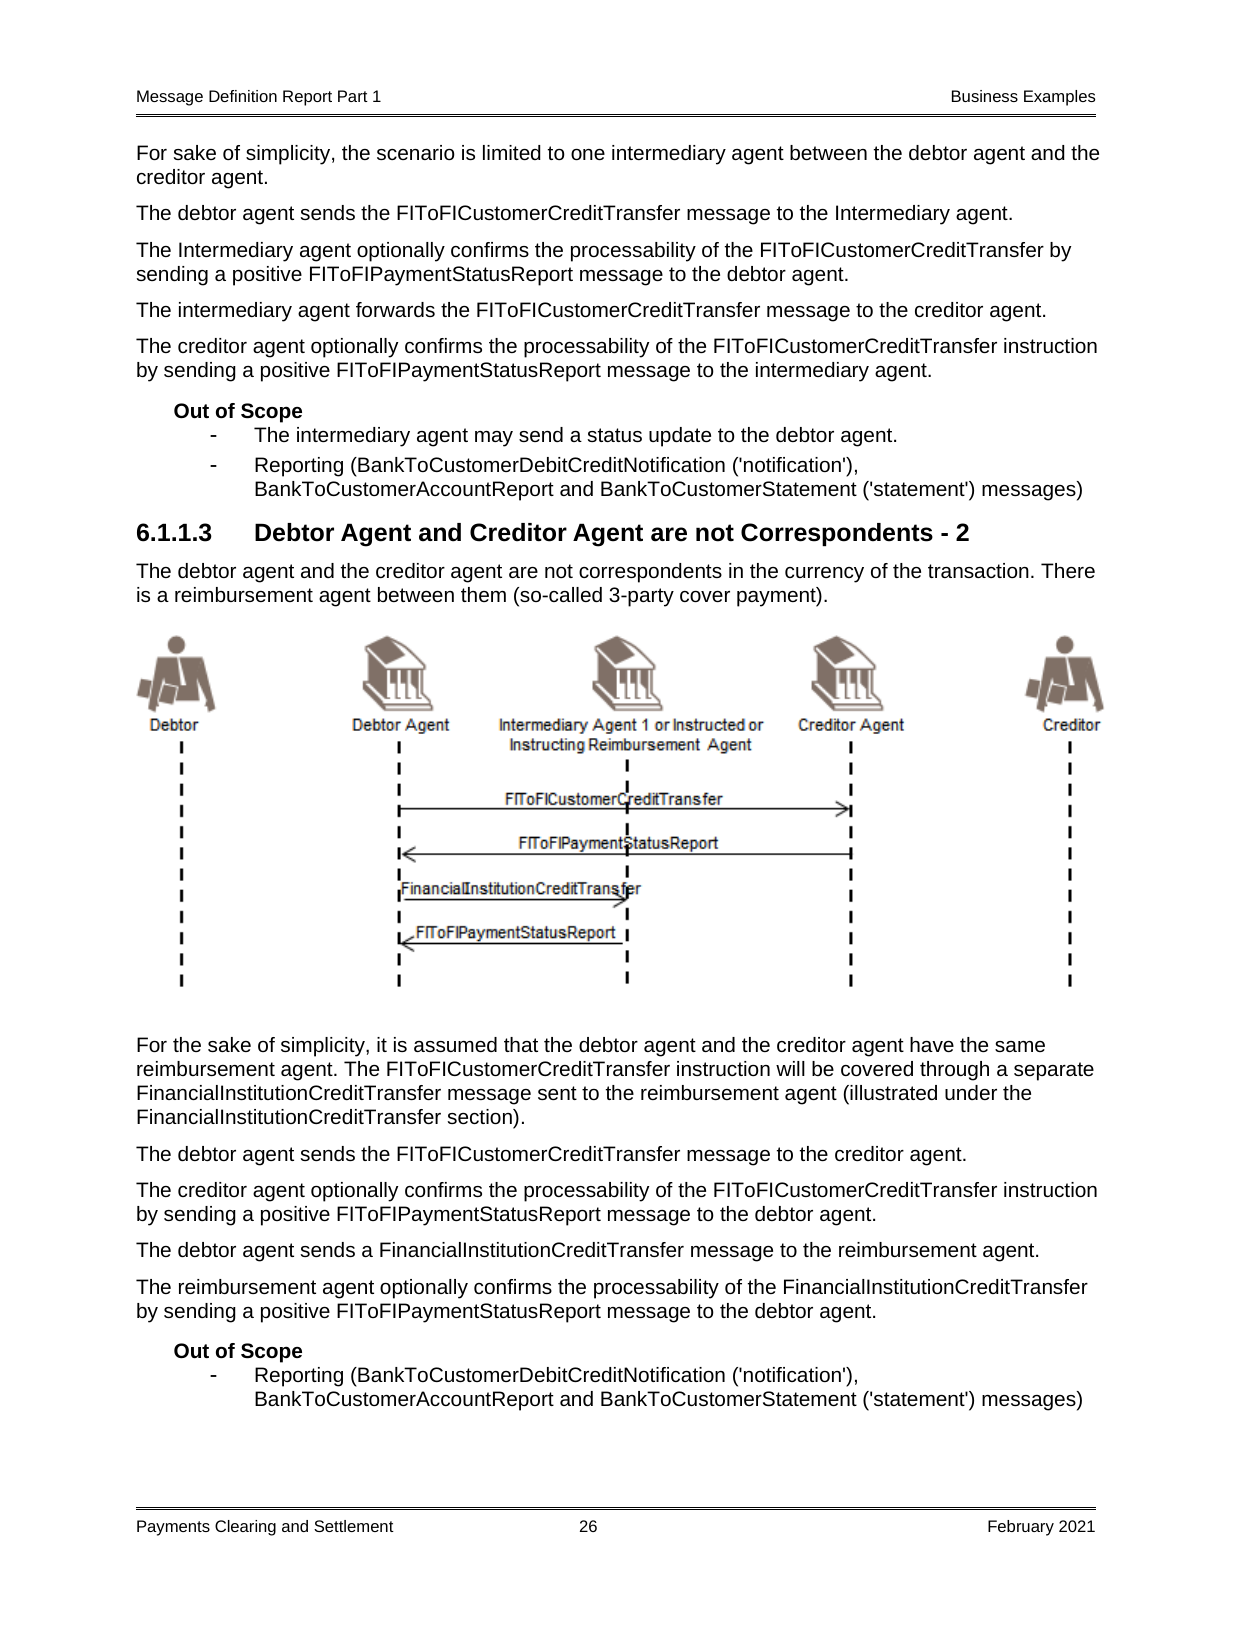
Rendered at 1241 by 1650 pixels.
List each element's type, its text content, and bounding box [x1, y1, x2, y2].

text The Intermediary agent optionally confirms the processability of the FIToFICustomerCreditTransfer by sending a positive FIToFIPaymentStatusReport message to the debtor agent. [136, 237, 1104, 285]
list Reporting (BankToCustomerDebitCreditNotification ('notification'), BankToCustomerAccountReport and BankToCustomerStatement ('statement') messages) [210, 453, 1104, 501]
list Reporting (BankToCustomerDebitCreditNotification ('notification'), BankToCustomerAccountReport and BankToCustomerStatement ('statement') messages) [210, 1363, 1104, 1411]
text Out of Scope [173, 399, 1104, 423]
text The debtor agent sends a FinancialInstitutionCreditTransfer message to the reimbursement agent. [136, 1238, 1104, 1262]
subtitle Debtor Agent and Creditor Agent are not Correspondents - 2 [136, 518, 1104, 547]
text The creditor agent optionally confirms the processability of the FIToFICustomerCreditTransfer instruction by sending a positive FIToFIPaymentStatusReport message to the debtor agent. [136, 1178, 1104, 1226]
picture [135, 632, 1105, 996]
text Out of Scope [173, 1339, 1104, 1363]
text The intermediary agent forwards the FIToFICustomerCreditTransfer message to the creditor agent. [136, 298, 1104, 322]
text For sake of simplicity, the scenario is limited to one intermediary agent between the debtor agent and the creditor agent. [136, 141, 1104, 188]
list The intermediary agent may send a status update to the debtor agent. [210, 423, 1104, 447]
text The debtor agent and the creditor agent are not correspondents in the currency of the transaction. There is a reimbursement agent between them (so-called 3-party cover payment). [136, 559, 1104, 607]
text The debtor agent sends the FIToFICustomerCreditTransfer message to the Intermediary agent. [136, 201, 1104, 225]
text The creditor agent optionally confirms the processability of the FIToFICustomerCreditTransfer instruction by sending a positive FIToFIPaymentStatusReport message to the intermediary agent. [136, 334, 1104, 382]
text The debtor agent sends the FIToFICustomerCreditTransfer message to the creditor agent. [136, 1141, 1104, 1165]
text The reimbursement agent optionally confirms the processability of the FinancialInstitutionCreditTransfer by sending a positive FIToFIPaymentStatusReport message to the debtor agent. [136, 1275, 1104, 1323]
text For the sake of simplicity, it is assumed that the debtor agent and the creditor agent have the same reimbursement agent. The FIToFICustomerCreditTransfer instruction will be covered through a separate FinancialInstitutionCreditTransfer message sent to the reimbursement agent (illustrated under the FinancialInstitutionCreditTransfer section). [136, 1033, 1104, 1129]
